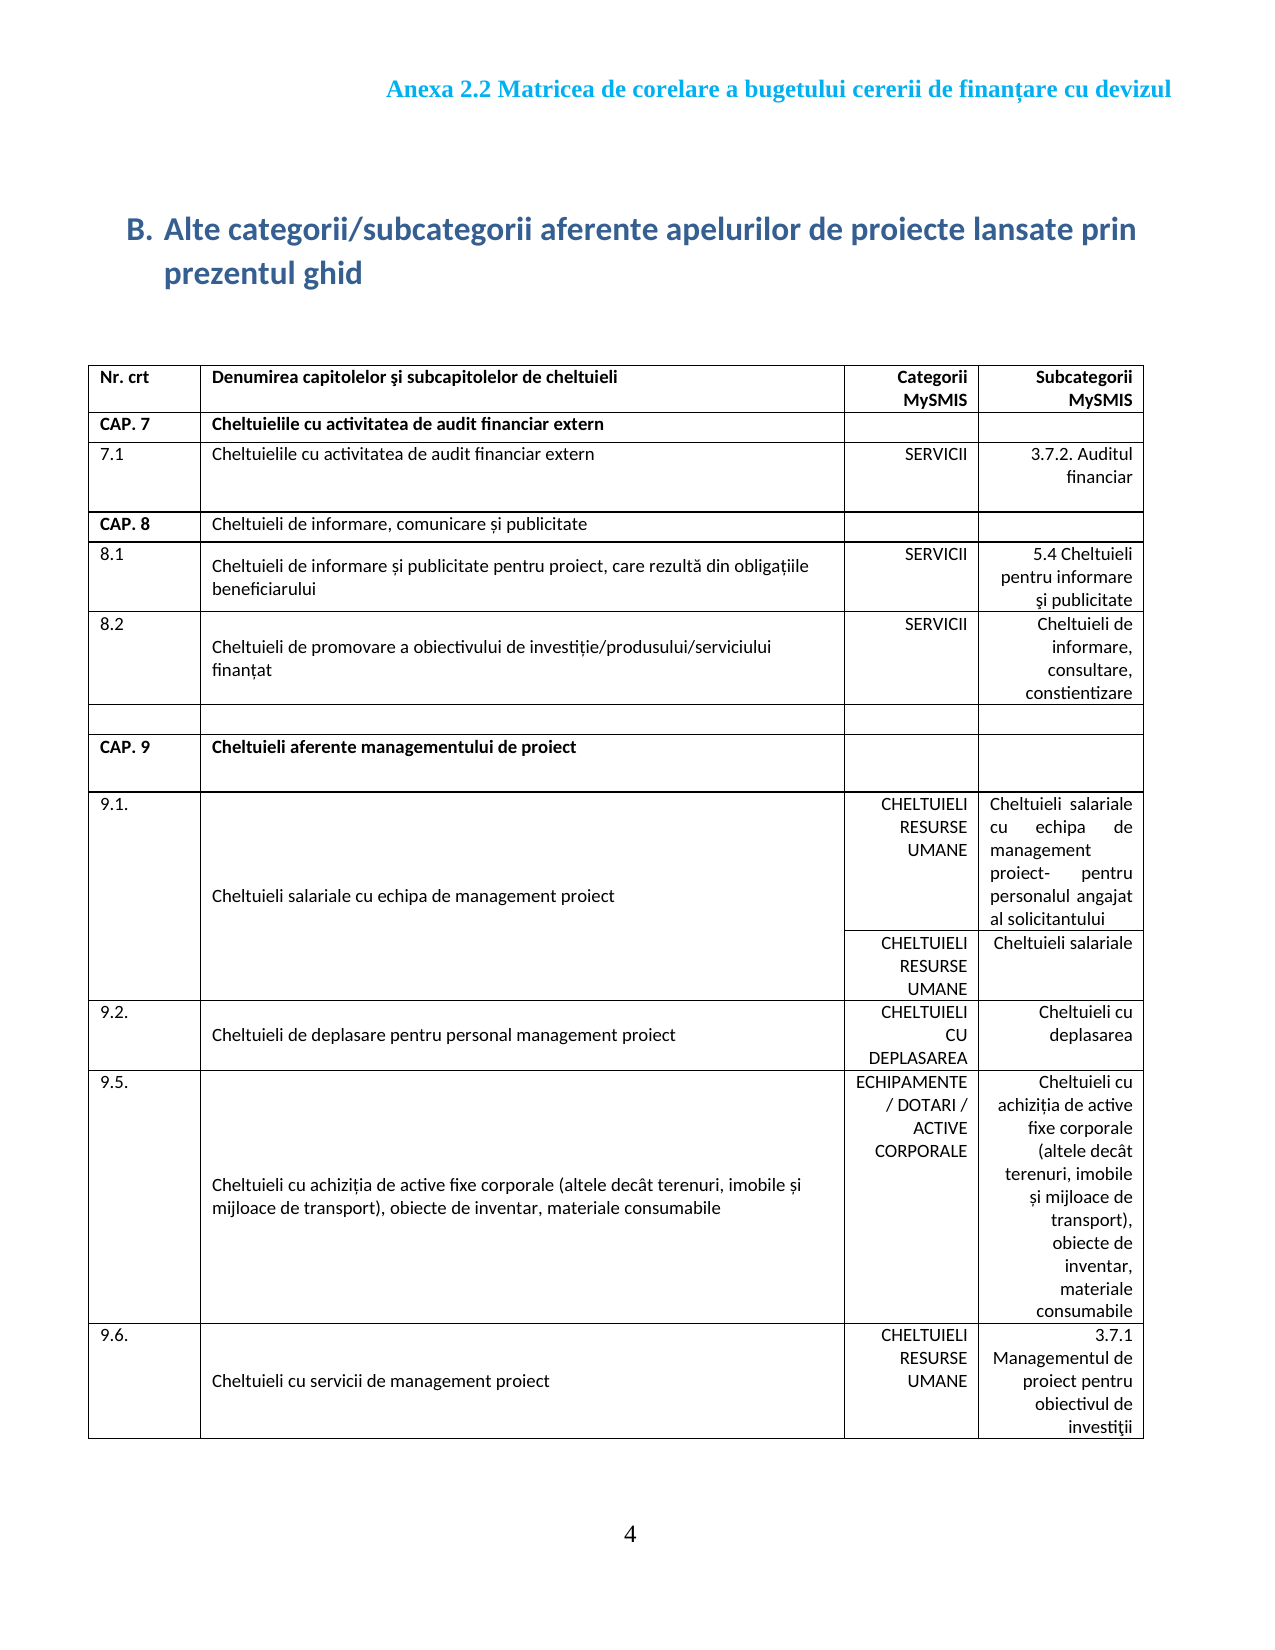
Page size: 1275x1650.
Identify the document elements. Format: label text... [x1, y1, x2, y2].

table_cell SERVICII [845, 543, 978, 611]
table_cell Cheltuieli salariale cu echipa de management proiect [201, 793, 844, 1000]
table_header Nr. crt [89, 366, 200, 412]
table_cell 5.4 Cheltuieli pentru informare şi publicitate [979, 543, 1143, 611]
table_cell [979, 513, 1143, 541]
table_cell [979, 413, 1143, 442]
table_cell 9.6. [89, 1324, 200, 1438]
table_cell [89, 705, 200, 734]
subtitle Alte categorii/subcategorii aferente apelurilor de proiecte lansate prin prezentul ghid [126, 208, 1172, 293]
table_cell ECHIPAMENTE / DOTARI / ACTIVE CORPORALE [845, 1071, 978, 1323]
table_cell CHELTUIELI RESURSE UMANE [845, 793, 978, 930]
table_cell 3.7.2. Auditul financiar [979, 443, 1143, 511]
table_cell CAP. 7 [89, 413, 200, 442]
table_cell 8.2 [89, 612, 200, 704]
table_cell 9.5. [89, 1071, 200, 1323]
table_cell CHELTUIELI RESURSE UMANE [845, 1324, 978, 1438]
table_cell 3.7.1 Managementul de proiect pentru obiectivul de investiţii [979, 1324, 1143, 1438]
table_cell 8.1 [89, 543, 200, 611]
table_cell Cheltuieli cu servicii de management proiect [201, 1324, 844, 1438]
table_cell Cheltuieli cu deplasarea [979, 1001, 1143, 1069]
table_header Subcategorii MySMIS [979, 366, 1143, 412]
table_cell 7.1 [89, 443, 200, 511]
table_cell Cheltuieli de informare și publicitate pentru proiect, care rezultă din obligațiile beneficiarului [201, 543, 844, 611]
table_cell CAP. 9 [89, 735, 200, 791]
table_cell [845, 735, 978, 791]
table_cell Cheltuieli salariale [979, 931, 1143, 1000]
table_cell Cheltuieli de deplasare pentru personal management proiect [201, 1001, 844, 1069]
table_cell [201, 705, 844, 734]
table_cell 9.1. [89, 793, 200, 1000]
table_cell Cheltuieli de informare, comunicare și publicitate [201, 513, 844, 541]
table_cell Cheltuieli de promovare a obiectivului de investiție/produsului/serviciului finanțat [201, 612, 844, 704]
table_cell SERVICII [845, 443, 978, 511]
table_cell [845, 513, 978, 541]
table_cell [979, 735, 1143, 791]
table_cell Cheltuieli cu achiziția de active fixe corporale (altele decât terenuri, imobile și mijloace de transport), obiecte de inventar, materiale consumabile [979, 1071, 1143, 1323]
table_cell Cheltuieli aferente managementului de proiect [201, 735, 844, 791]
table_cell CHELTUIELI RESURSE UMANE [845, 931, 978, 1000]
table_cell Cheltuieli de informare, consultare, constientizare [979, 612, 1143, 704]
table_cell Cheltuieli salariale cu echipa de management proiect- pentru personalul angajat al solicitantului [979, 793, 1143, 930]
table_cell 9.2. [89, 1001, 200, 1069]
table_cell [979, 705, 1143, 734]
table_header Denumirea capitolelor şi subcapitolelor de cheltuieli [201, 366, 844, 412]
table_cell Cheltuielile cu activitatea de audit financiar extern [201, 443, 844, 511]
table_cell Cheltuielile cu activitatea de audit financiar extern [201, 413, 844, 442]
table_header Categorii MySMIS [845, 366, 978, 412]
table_cell CHELTUIELI CU DEPLASAREA [845, 1001, 978, 1069]
table_cell CAP. 8 [89, 513, 200, 541]
table_cell SERVICII [845, 612, 978, 704]
table_cell [845, 705, 978, 734]
table_cell [845, 413, 978, 442]
table_cell Cheltuieli cu achiziția de active fixe corporale (altele decât terenuri, imobile și mijloace de transport), obiecte de inventar, materiale consumabile [201, 1071, 844, 1323]
